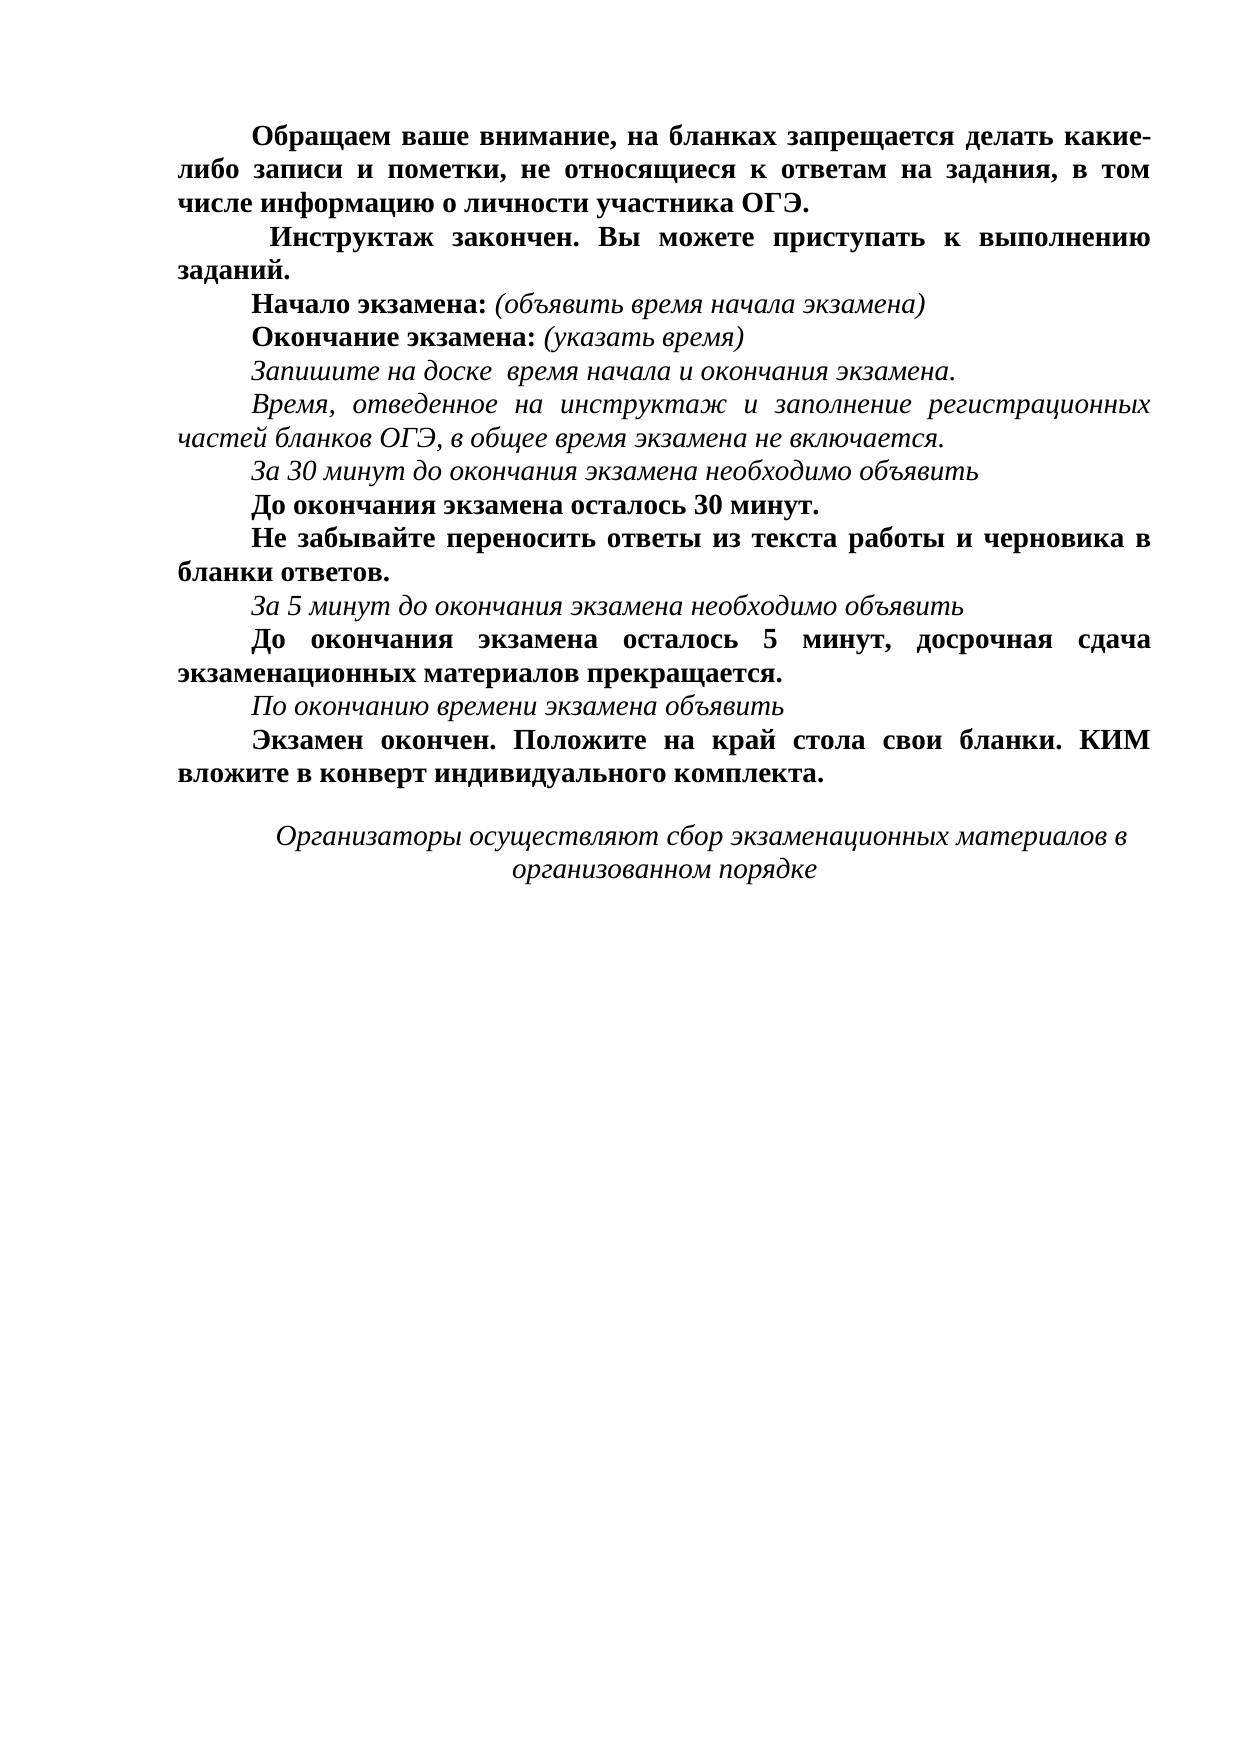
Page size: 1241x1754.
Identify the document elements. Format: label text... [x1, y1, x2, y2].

text До окончания экзамена осталось 5 минут, досрочная сдача экзаменационных материалов прекращается. [177, 621, 1152, 688]
text Организаторы осуществляют сбор экзаменационных материалов в организованном порядке [177, 818, 1152, 885]
text Обращаем ваше внимание, на бланках запрещается делать какие-либо записи и пометки, не относящиеся к ответам на задания, в том числе информацию о личности участника ОГЭ. [177, 118, 1152, 219]
text За 30 минут до окончания экзамена необходимо объявить [177, 453, 1152, 487]
text Не забывайте переносить ответы из текста работы и черновика в бланки ответов. [177, 521, 1152, 588]
text Начало экзамена: (объявить время начала экзамена) [177, 286, 1152, 319]
text Экзамен окончен. Положите на край стола свои бланки. КИМ вложите в конверт индивидуального комплекта. [177, 722, 1152, 789]
text Инструктаж закончен. Вы можете приступать к выполнению заданий. [177, 219, 1152, 286]
text По окончанию времени экзамена объявить [177, 688, 1152, 722]
text Запишите на доске время начала и окончания экзамена. [177, 353, 1152, 386]
text Окончание экзамена: (указать время) [177, 319, 1152, 353]
text До окончания экзамена осталось 30 минут. [177, 487, 1152, 521]
text За 5 минут до окончания экзамена необходимо объявить [177, 588, 1152, 621]
text Время, отведенное на инструктаж и заполнение регистрационных частей бланков ОГЭ, в общее время экзамена не включается. [177, 386, 1152, 453]
